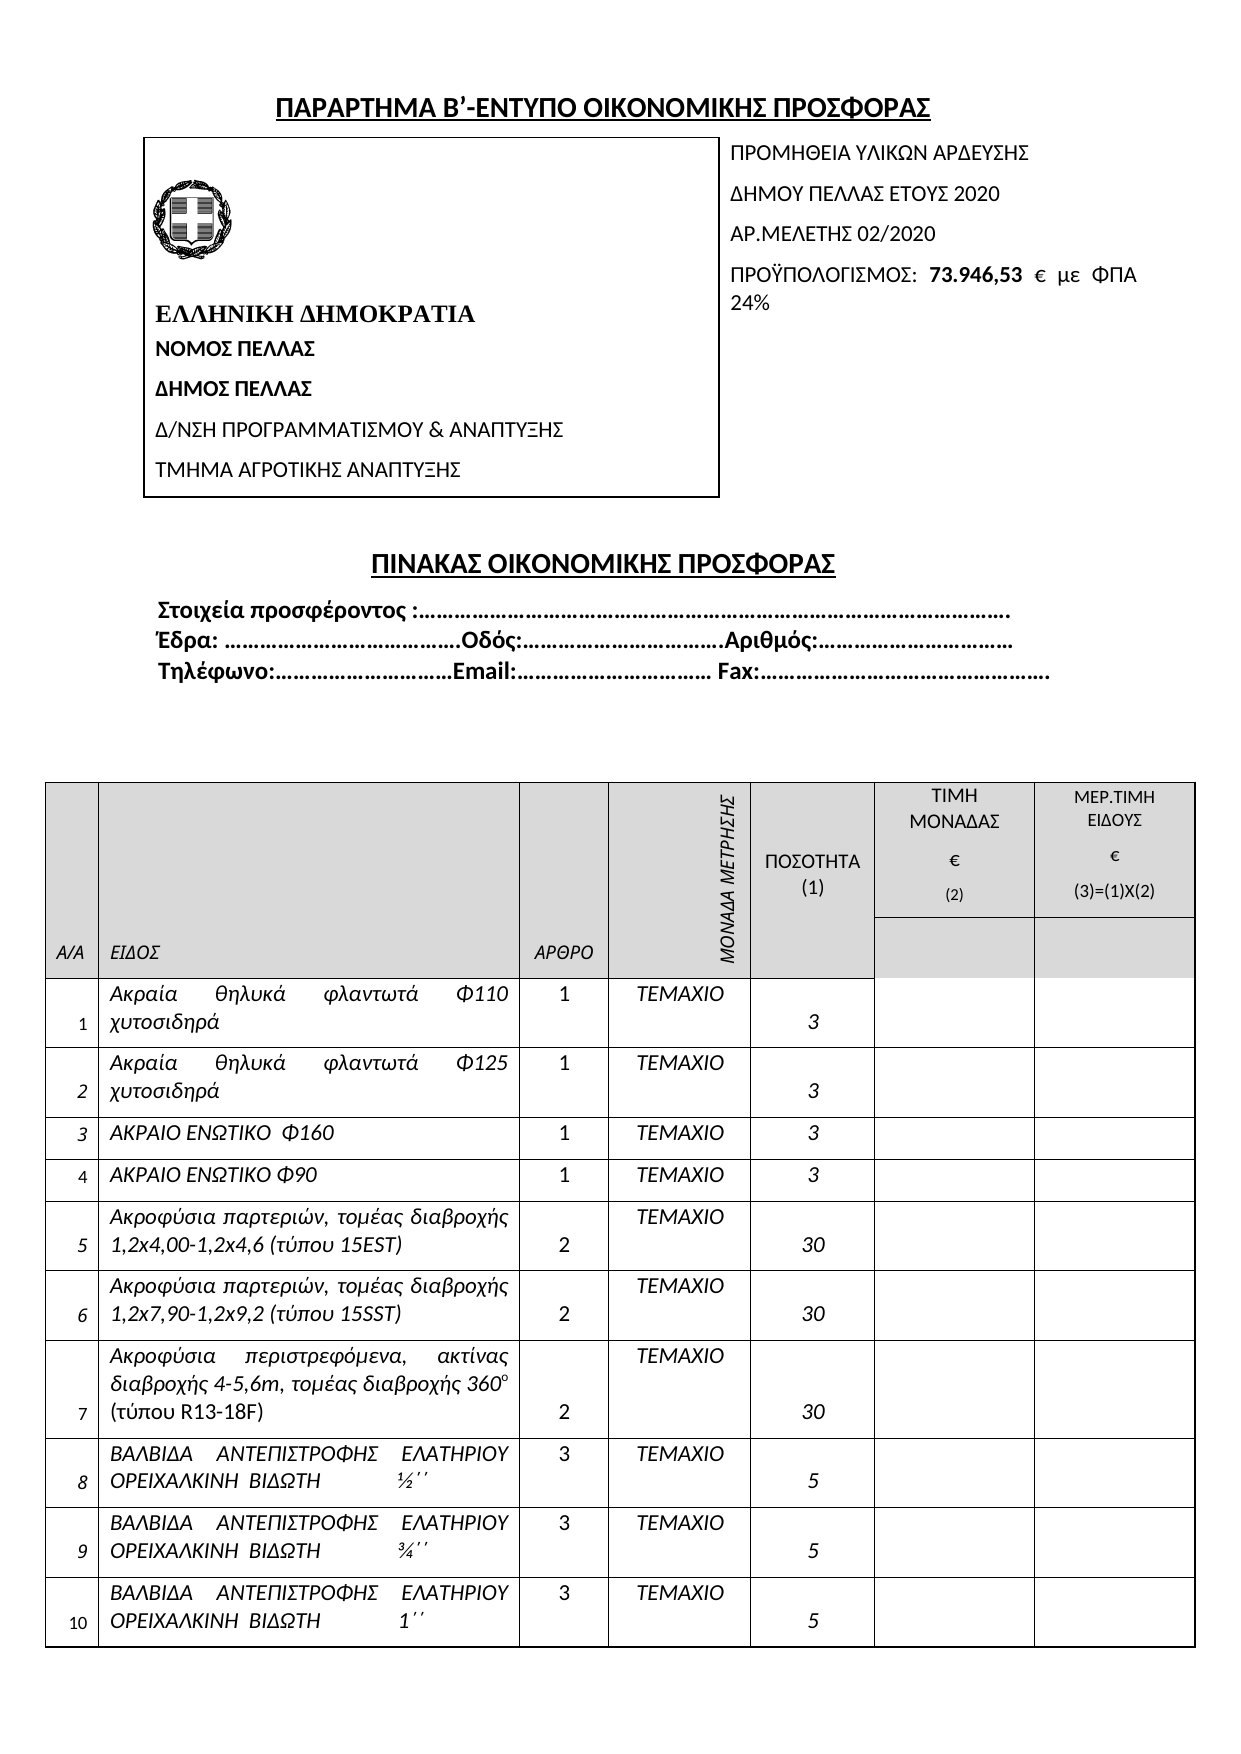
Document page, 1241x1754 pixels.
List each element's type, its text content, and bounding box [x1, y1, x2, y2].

table_cell ΤΕΜΑΧΙΟ [609, 1578, 750, 1646]
table_cell 30 [751, 1271, 874, 1340]
text Έδρα: ………………………………….Οδός:…………………………….Αριθμός:…………………………… [158, 624, 1053, 655]
table_cell [875, 1578, 1034, 1646]
table_cell ΤΕΜΑΧΙΟ [609, 1341, 750, 1438]
table_cell 30 [751, 1202, 874, 1270]
table_cell ΒΑΛΒΙΔΑ ΑΝΤΕΠΙΣΤΡΟΦΗΣ ΕΛΑΤΗΡΙΟΥ ΟΡΕΙΧΑΛΚΙΝΗ ΒΙΔΩΤΗ 1΄΄ [99, 1578, 519, 1646]
table_header ΑΡΘΡΟ [520, 783, 608, 978]
table_cell 6 [46, 1271, 98, 1340]
table_cell Ακραία θηλυκά φλαντωτά Φ110 χυτοσιδηρά [99, 979, 519, 1047]
table_cell ΤΕΜΑΧΙΟ [609, 1160, 750, 1201]
table_cell 9 [46, 1508, 98, 1577]
table_cell [875, 1439, 1034, 1507]
table_cell ΤΕΜΑΧΙΟ [609, 1202, 750, 1270]
table_cell 2 [520, 1341, 608, 1438]
table_cell [875, 1271, 1034, 1340]
table_cell 1 [520, 1160, 608, 1201]
table_cell [875, 1341, 1034, 1438]
table_cell Ακροφύσια περιστρεφόμενα, ακτίνας διαβροχής 4-5,6m, τομέας διαβροχής 360ο (τύπου R13-18F) [99, 1341, 519, 1438]
table_cell [875, 978, 1034, 1047]
table_cell 3 [520, 1578, 608, 1646]
table_cell ΤΕΜΑΧΙΟ [609, 1508, 750, 1577]
table_header ΠΡΟΜΗΘΕΙΑ ΥΛΙΚΩΝ ΑΡΔΕΥΣΗΣ ΔΗΜΟΥ ΠΕΛΛΑΣ ΕΤΟΥΣ 2020 ΑΡ.ΜΕΛΕΤΗΣ 02/2020 ΠΡΟΫΠΟΛΟΓΙΣΜΟΣ: 73.946,53 € με ΦΠΑ 24% [720, 137, 1148, 496]
table_header ΜΕΡ.ΤΙΜΗ ΕΙΔΟΥΣ € (3)=(1)Χ(2) [1035, 783, 1194, 917]
table_cell [1035, 1578, 1194, 1646]
text Στοιχεία προσφέροντος :………………………………………………………………………………………. [158, 594, 1103, 624]
table_cell Ακραία θηλυκά φλαντωτά Φ125 χυτοσιδηρά [99, 1048, 519, 1117]
table_cell [875, 1118, 1034, 1159]
table_cell 10 [46, 1578, 98, 1646]
table_cell 1 [46, 979, 98, 1047]
table_cell Ακροφύσια παρτεριών, τομέας διαβροχής 1,2x7,90-1,2x9,2 (τύπου 15SST) [99, 1271, 519, 1340]
table_cell [1035, 978, 1194, 1047]
table_header ΕΙΔΟΣ [99, 783, 519, 978]
table_cell [1035, 1160, 1194, 1201]
table_cell [1035, 1118, 1194, 1159]
text Τηλέφωνο:…………………………Email:…………………………… Fax:…………………………………………. [158, 655, 1177, 685]
table_cell ΤΕΜΑΧΙΟ [609, 1118, 750, 1159]
table_cell ΒΑΛΒΙΔΑ ΑΝΤΕΠΙΣΤΡΟΦΗΣ ΕΛΑΤΗΡΙΟΥ ΟΡΕΙΧΑΛΚΙΝΗ ΒΙΔΩΤΗ ½΄΄ [99, 1439, 519, 1507]
table_cell 5 [751, 1508, 874, 1577]
table_cell [1035, 1048, 1194, 1117]
table_cell ΑΚΡΑΙΟ ΕΝΩΤΙΚΟ Φ90 [99, 1160, 519, 1201]
table_cell [1035, 1508, 1194, 1577]
table_cell ΒΑΛΒΙΔΑ ΑΝΤΕΠΙΣΤΡΟΦΗΣ ΕΛΑΤΗΡΙΟΥ ΟΡΕΙΧΑΛΚΙΝΗ ΒΙΔΩΤΗ ¾΄΄ [99, 1508, 519, 1577]
table_cell 3 [520, 1439, 608, 1507]
table_cell 2 [520, 1271, 608, 1340]
table_cell [1035, 1271, 1194, 1340]
table_cell 2 [46, 1048, 98, 1117]
table_cell 4 [46, 1160, 98, 1201]
table_cell 1 [520, 1118, 608, 1159]
table_cell 1 [520, 1048, 608, 1117]
table_cell 5 [46, 1202, 98, 1270]
table_cell 8 [46, 1439, 98, 1507]
table_cell 2 [520, 1202, 608, 1270]
table_header ΤΙΜΗ ΜΟΝΑΔΑΣ € (2) [875, 783, 1034, 917]
table_cell [1035, 918, 1194, 978]
table_cell [875, 1202, 1034, 1270]
table_cell 30 [751, 1341, 874, 1438]
table_header ΕΛΛΗΝΙΚΗ ΔΗΜΟΚΡΑΤΙΑ ΝΟΜΟΣ ΠΕΛΛΑΣ ΔΗΜΟΣ ΠΕΛΛΑΣ Δ/ΝΣΗ ΠΡΟΓΡΑΜΜΑΤΙΣΜΟΥ & ΑΝΑΠΤΥΞΗΣ ΤΜΗΜΑ ΑΓΡΟΤΙΚΗΣ ΑΝΑΠΤΥΞΗΣ [145, 138, 718, 496]
table_cell [1035, 1341, 1194, 1438]
table_cell 3 [520, 1508, 608, 1577]
table_cell 3 [46, 1118, 98, 1159]
table_cell 5 [751, 1439, 874, 1507]
text ΠΙΝΑΚΑΣ ΟΙΚΟΝΟΜΙΚΗΣ ΠΡΟΣΦΟΡΑΣ [187, 546, 1019, 581]
table_cell ΤΕΜΑΧΙΟ [609, 1271, 750, 1340]
table_header Α/Α [46, 783, 98, 978]
table_cell [875, 1048, 1034, 1117]
table_cell ΤΕΜΑΧΙΟ [609, 979, 750, 1047]
table_header ΜΟΝΑΔΑ ΜΕΤΡΗΣΗΣ [609, 783, 750, 978]
table_cell [875, 1160, 1034, 1201]
table_cell 3 [751, 1048, 874, 1117]
table_cell 3 [751, 1160, 874, 1201]
table_cell [875, 918, 1034, 978]
table_cell 7 [46, 1341, 98, 1438]
table_header ΠΟΣΟΤΗΤΑ (1) [751, 783, 874, 978]
table_cell ΤΕΜΑΧΙΟ [609, 1048, 750, 1117]
text ΠΑΡΑΡΤΗΜΑ Β’-ΕΝΤΥΠΟ ΟΙΚΟΝΟΜΙΚΗΣ ΠΡΟΣΦΟΡΑΣ [187, 89, 1019, 124]
table_cell 5 [751, 1578, 874, 1646]
table_cell 3 [751, 979, 874, 1047]
table_cell ΑΚΡΑΙΟ ΕΝΩΤΙΚΟ Φ160 [99, 1118, 519, 1159]
table_cell [875, 1508, 1034, 1577]
table_cell 1 [520, 979, 608, 1047]
table_cell Ακροφύσια παρτεριών, τομέας διαβροχής 1,2x4,00-1,2x4,6 (τύπου 15EST) [99, 1202, 519, 1270]
table_cell [1035, 1202, 1194, 1270]
table_cell ΤΕΜΑΧΙΟ [609, 1439, 750, 1507]
table_cell [1035, 1439, 1194, 1507]
table_cell 3 [751, 1118, 874, 1159]
